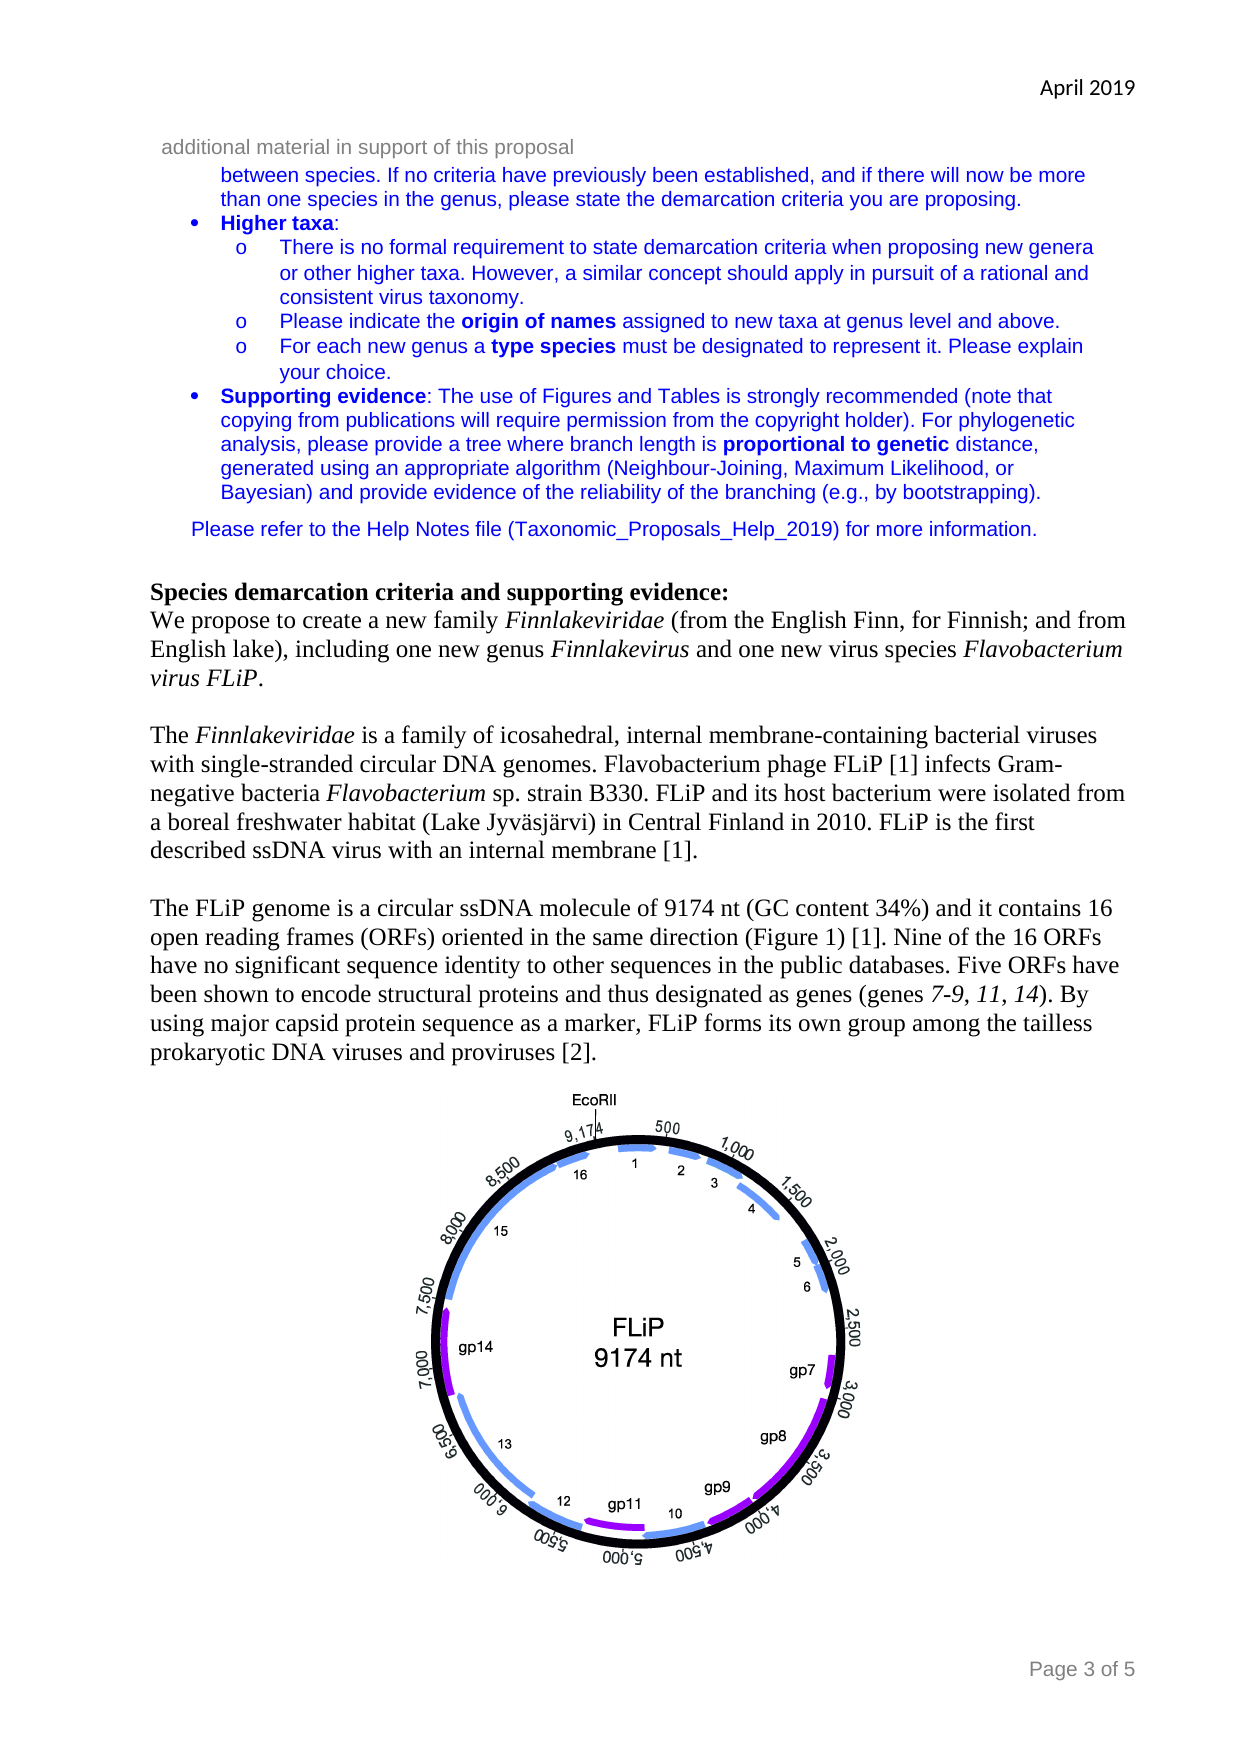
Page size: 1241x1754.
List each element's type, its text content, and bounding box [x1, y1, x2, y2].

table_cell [150, 163, 1111, 577]
text Species demarcation criteria and supporting evidence: [150, 577, 1135, 606]
text The Finnlakeviridae is a family of icosahedral, internal membrane-containing bacterial viruses with single-stranded circular DNA genomes. Flavobacterium phage FLiP [1] infects Gram-negative bacteria Flavobacterium sp. strain B330. FLiP and its host bacterium were isolated from a boreal freshwater habitat (Lake Jyväsjärvi) in Central Finland in 2010. FLiP is the first described ssDNA virus with an internal membrane [1]. [150, 721, 1135, 864]
text We propose to create a new family Finnlakeviridae (from the English Finn, for Finnish; and from English lake), including one new genus Finnlakevirus and one new virus species Flavobacterium virus FLiP. [150, 606, 1135, 692]
table_header additional material in support of this proposal [150, 135, 1111, 163]
text The FLiP genome is a circular ssDNA molecule of 9174 nt (GC content 34%) and it contains 16 open reading frames (ORFs) oriented in the same direction (Figure 1) [1]. Nine of the 16 ORFs have no significant sequence identity to other sequences in the public databases. Five ORFs have been shown to encode structural proteins and thus designated as genes (genes 7-9, 11, 14). By using major capsid protein sequence as a marker, FLiP forms its own group among the tailless prokaryotic DNA viruses and proviruses [2]. [150, 893, 1135, 1066]
